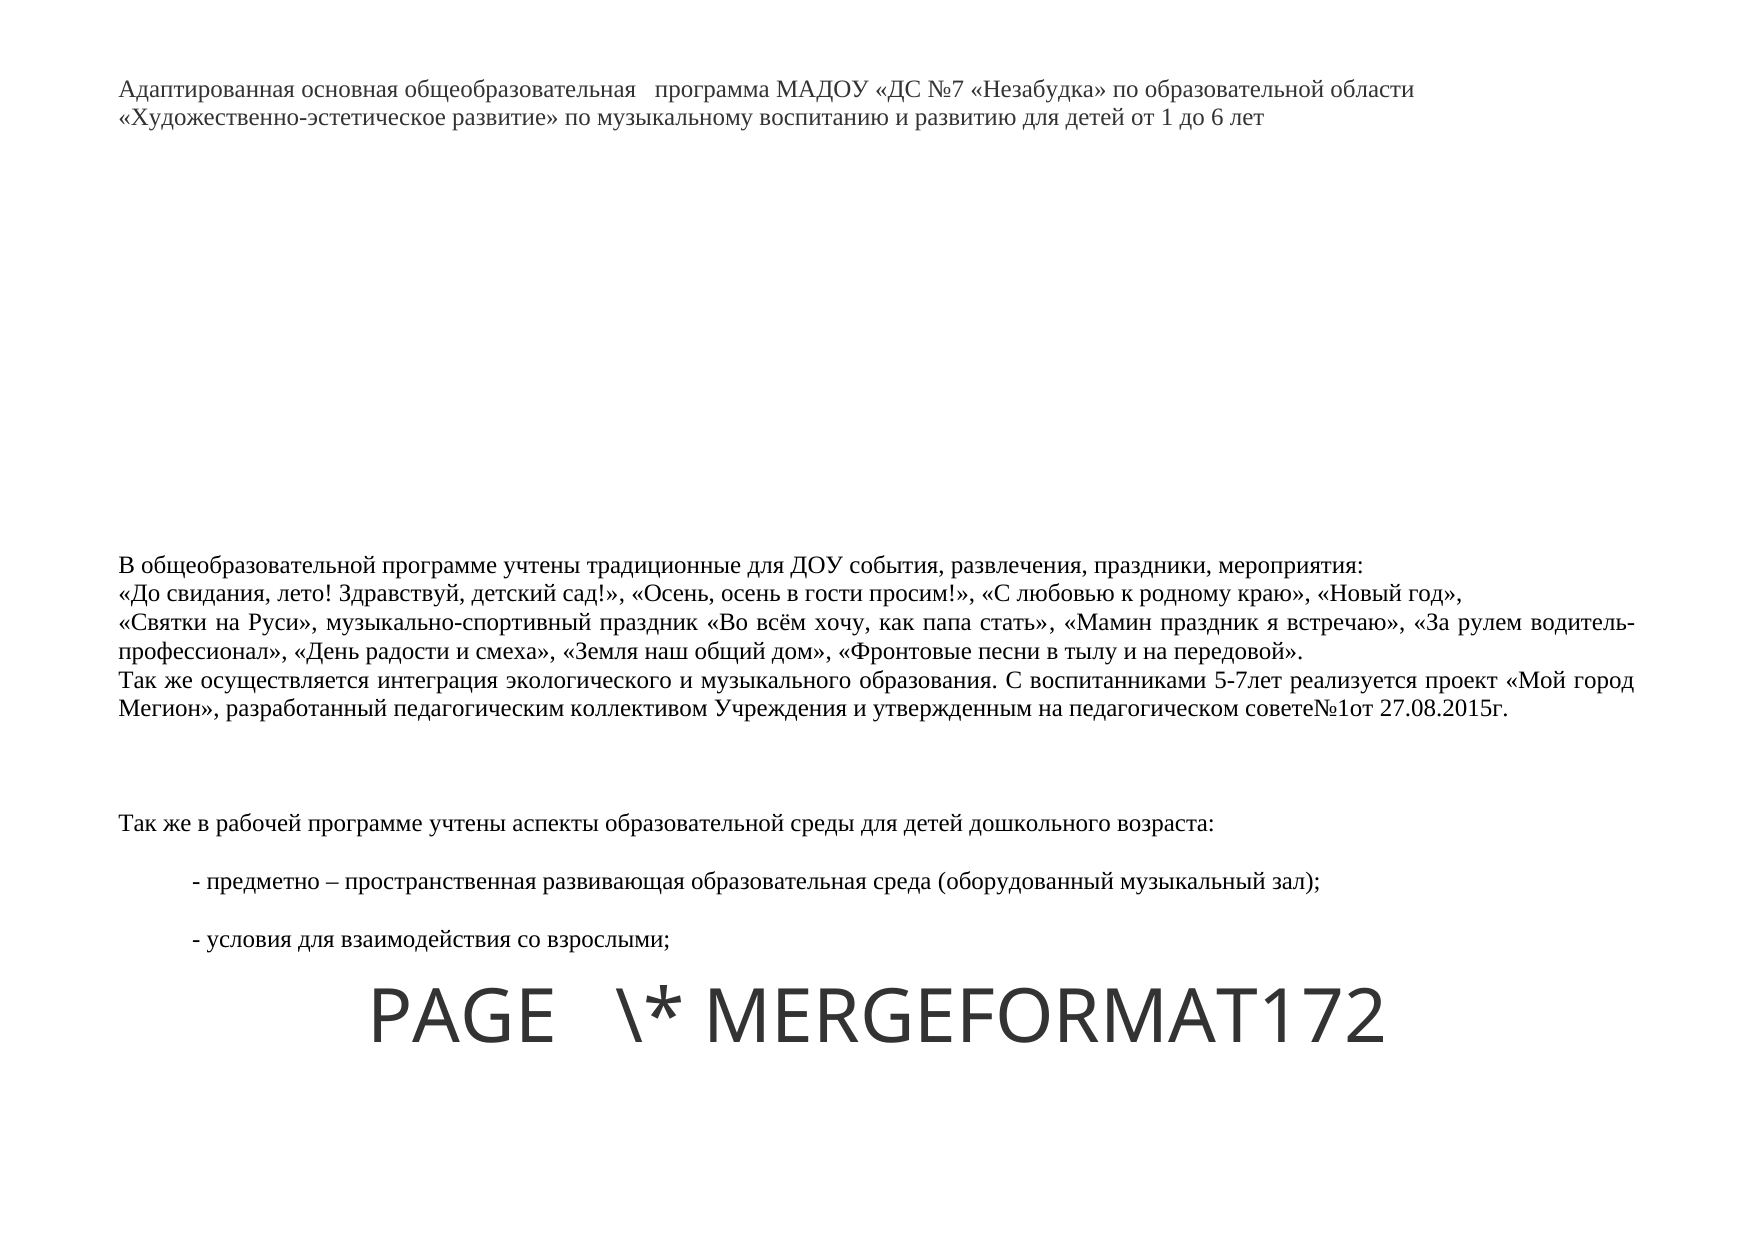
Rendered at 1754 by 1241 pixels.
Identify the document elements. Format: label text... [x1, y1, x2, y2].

text - предметно – пространственная развивающая образовательная среда (оборудованный музыкальный зал); [118, 866, 1636, 895]
text В общеобразовательной программе учтены традиционные для ДОУ события, развлечения, праздники, мероприятия: [118, 550, 1636, 578]
text Так же в рабочей программе учтены аспекты образовательной среды для детей дошкольного возраста: [118, 808, 1636, 837]
text «Святки на Руси», музыкально-спортивный праздник «Во всём хочу, как папа стать», «Мамин праздник я встречаю», «За рулем водитель-профессионал», «День радости и смеха», «Земля наш общий дом», «Фронтовые песни в тылу и на передовой». [118, 607, 1636, 665]
text «До свидания, лето! Здравствуй, детский сад!», «Осень, осень в гости просим!», «С любовью к родному краю», «Новый год», [118, 578, 1636, 607]
text Так же осуществляется интеграция экологического и музыкального образования. С воспитанниками 5-7лет реализуется проект «Мой город Мегион», разработанный педагогическим коллективом Учреждения и утвержденным на педагогическом совете№1от 27.08.2015г. [118, 665, 1636, 722]
text - условия для взаимодействия со взрослыми; [118, 924, 1636, 953]
